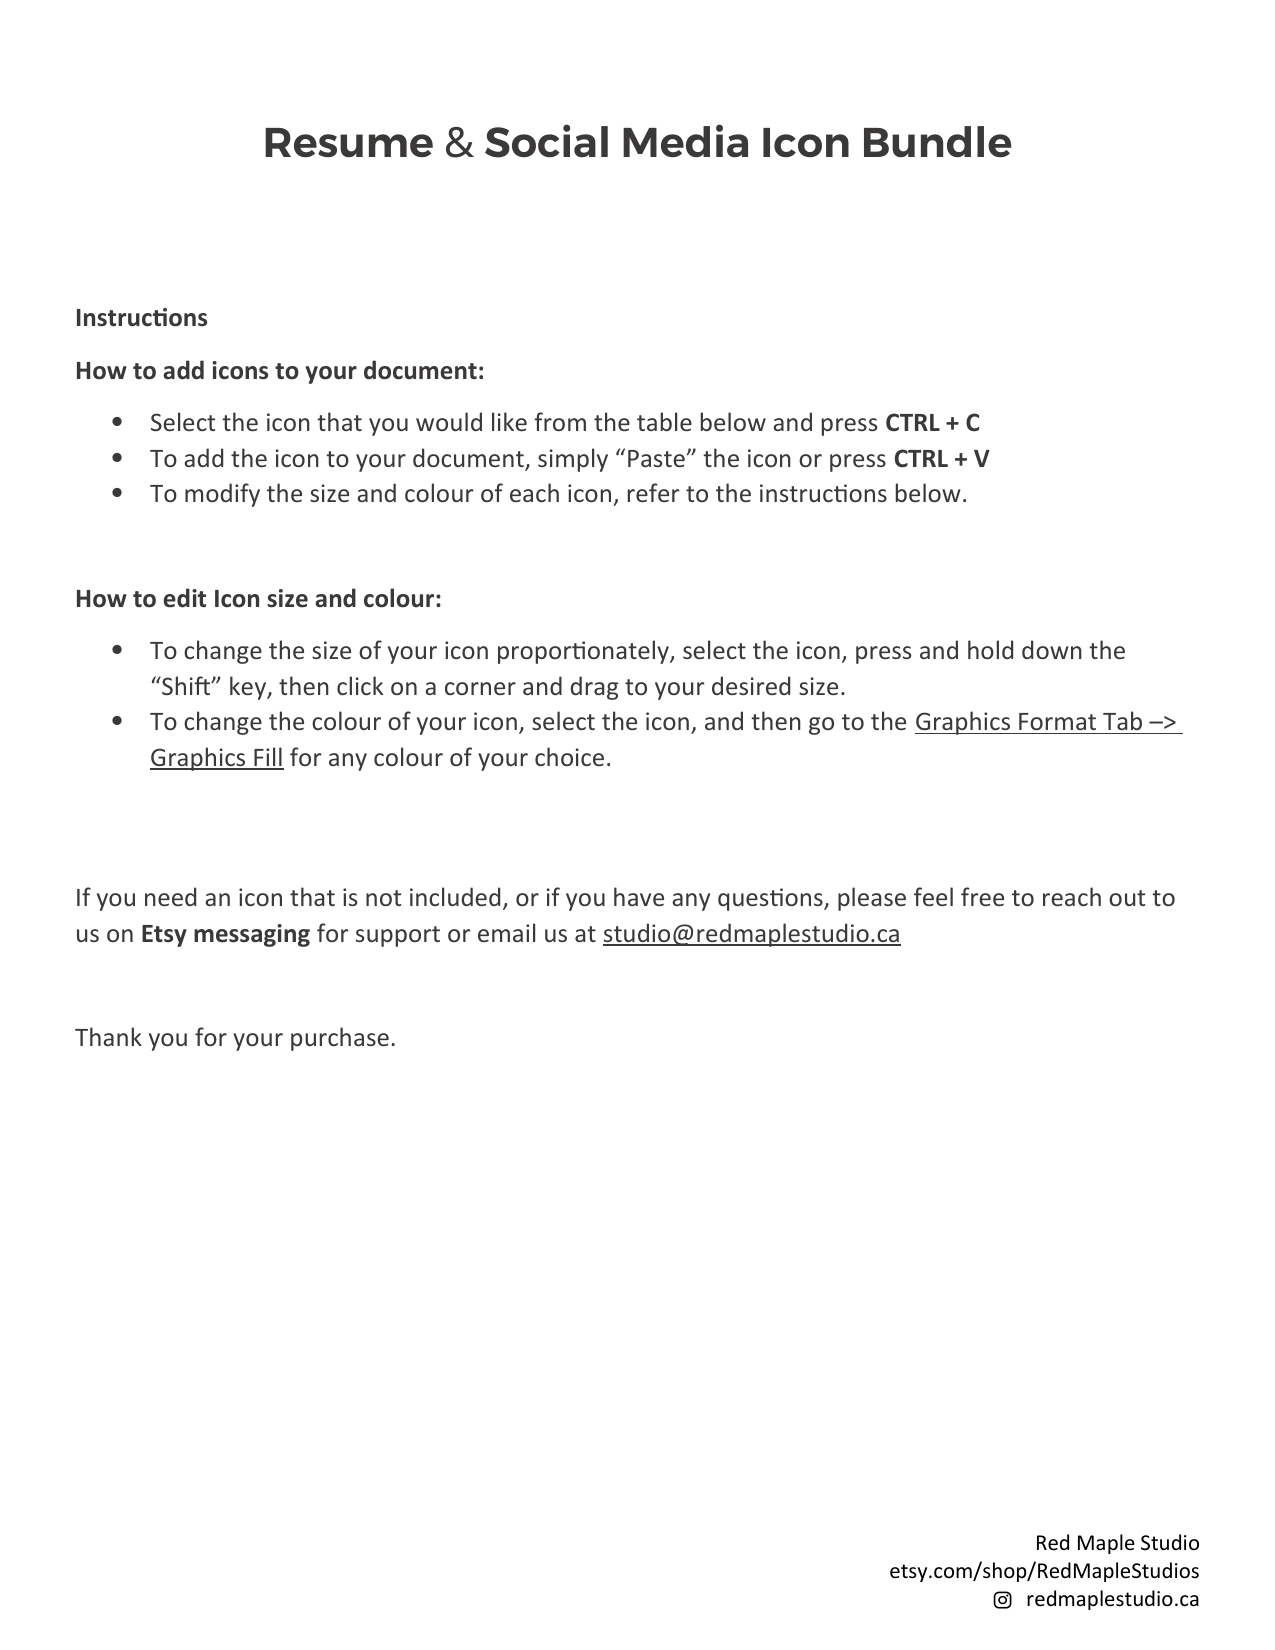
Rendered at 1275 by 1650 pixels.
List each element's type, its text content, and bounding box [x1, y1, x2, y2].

text Instructions [75, 301, 1200, 334]
text How to add icons to your document: [75, 353, 1200, 386]
list To change the size of your icon proportionately, select the icon, press and hold down the “Shift” key, then click on a corner and drag to your desired size. [112, 633, 1200, 702]
list Select the icon that you would like from the table below and press CTRL + C [112, 405, 1200, 438]
text If you need an icon that is not included, or if you have any questions, please feel free to reach out to us on Etsy messaging for support or email us at studio@redmaplestudio.ca [75, 880, 1200, 949]
picture [992, 1590, 1013, 1610]
list To change the colour of your icon, select the icon, and then go to the Graphics Format Tab –> Graphics Fill for any colour of your choice. [112, 704, 1200, 773]
list To add the icon to your document, simply “Paste” the icon or press CTRL + V [112, 441, 1200, 474]
text How to edit Icon size and colour: [75, 581, 1200, 614]
list To modify the size and colour of each icon, refer to the instructions below. [112, 476, 1200, 509]
text Resume & Social Media Icon Bundle [75, 112, 1200, 169]
text Thank you for your purchase. [75, 1021, 1200, 1054]
